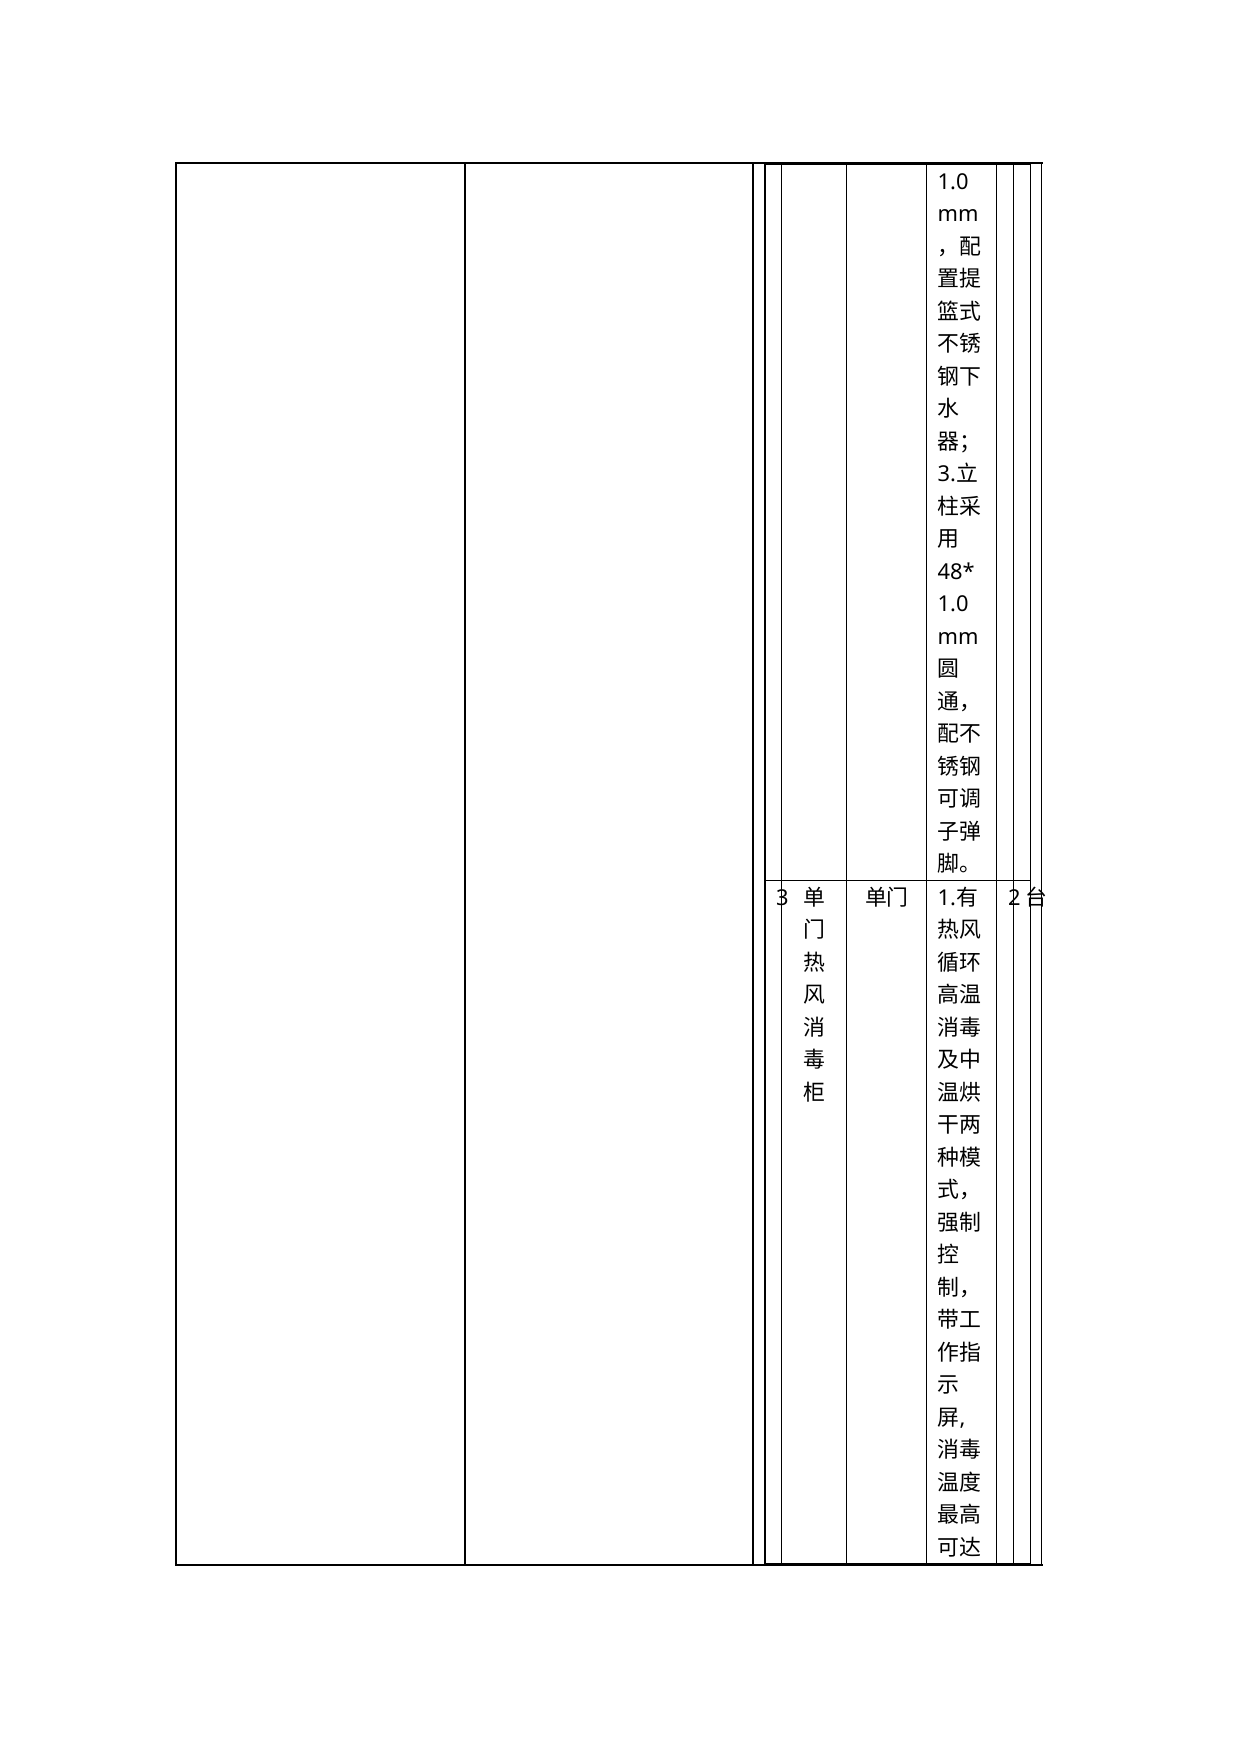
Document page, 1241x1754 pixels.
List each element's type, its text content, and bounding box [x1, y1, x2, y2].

table_cell [997, 165, 1013, 880]
table_cell [1031, 164, 1041, 894]
table_cell [927, 881, 996, 1563]
table_cell [782, 881, 846, 1563]
table_cell [766, 165, 781, 880]
table_cell [1014, 165, 1030, 880]
table_cell [927, 165, 996, 880]
table_cell [847, 165, 926, 880]
table_cell [847, 881, 926, 1563]
table_cell [466, 164, 752, 1564]
table_cell [1031, 899, 1041, 904]
table_cell [1031, 906, 1041, 1564]
table_cell [766, 881, 781, 1563]
table_cell [754, 164, 764, 1564]
table_cell [1014, 881, 1030, 1563]
table_cell [997, 881, 1013, 1563]
table_cell [782, 165, 846, 880]
table_cell 1 [177, 164, 464, 1564]
